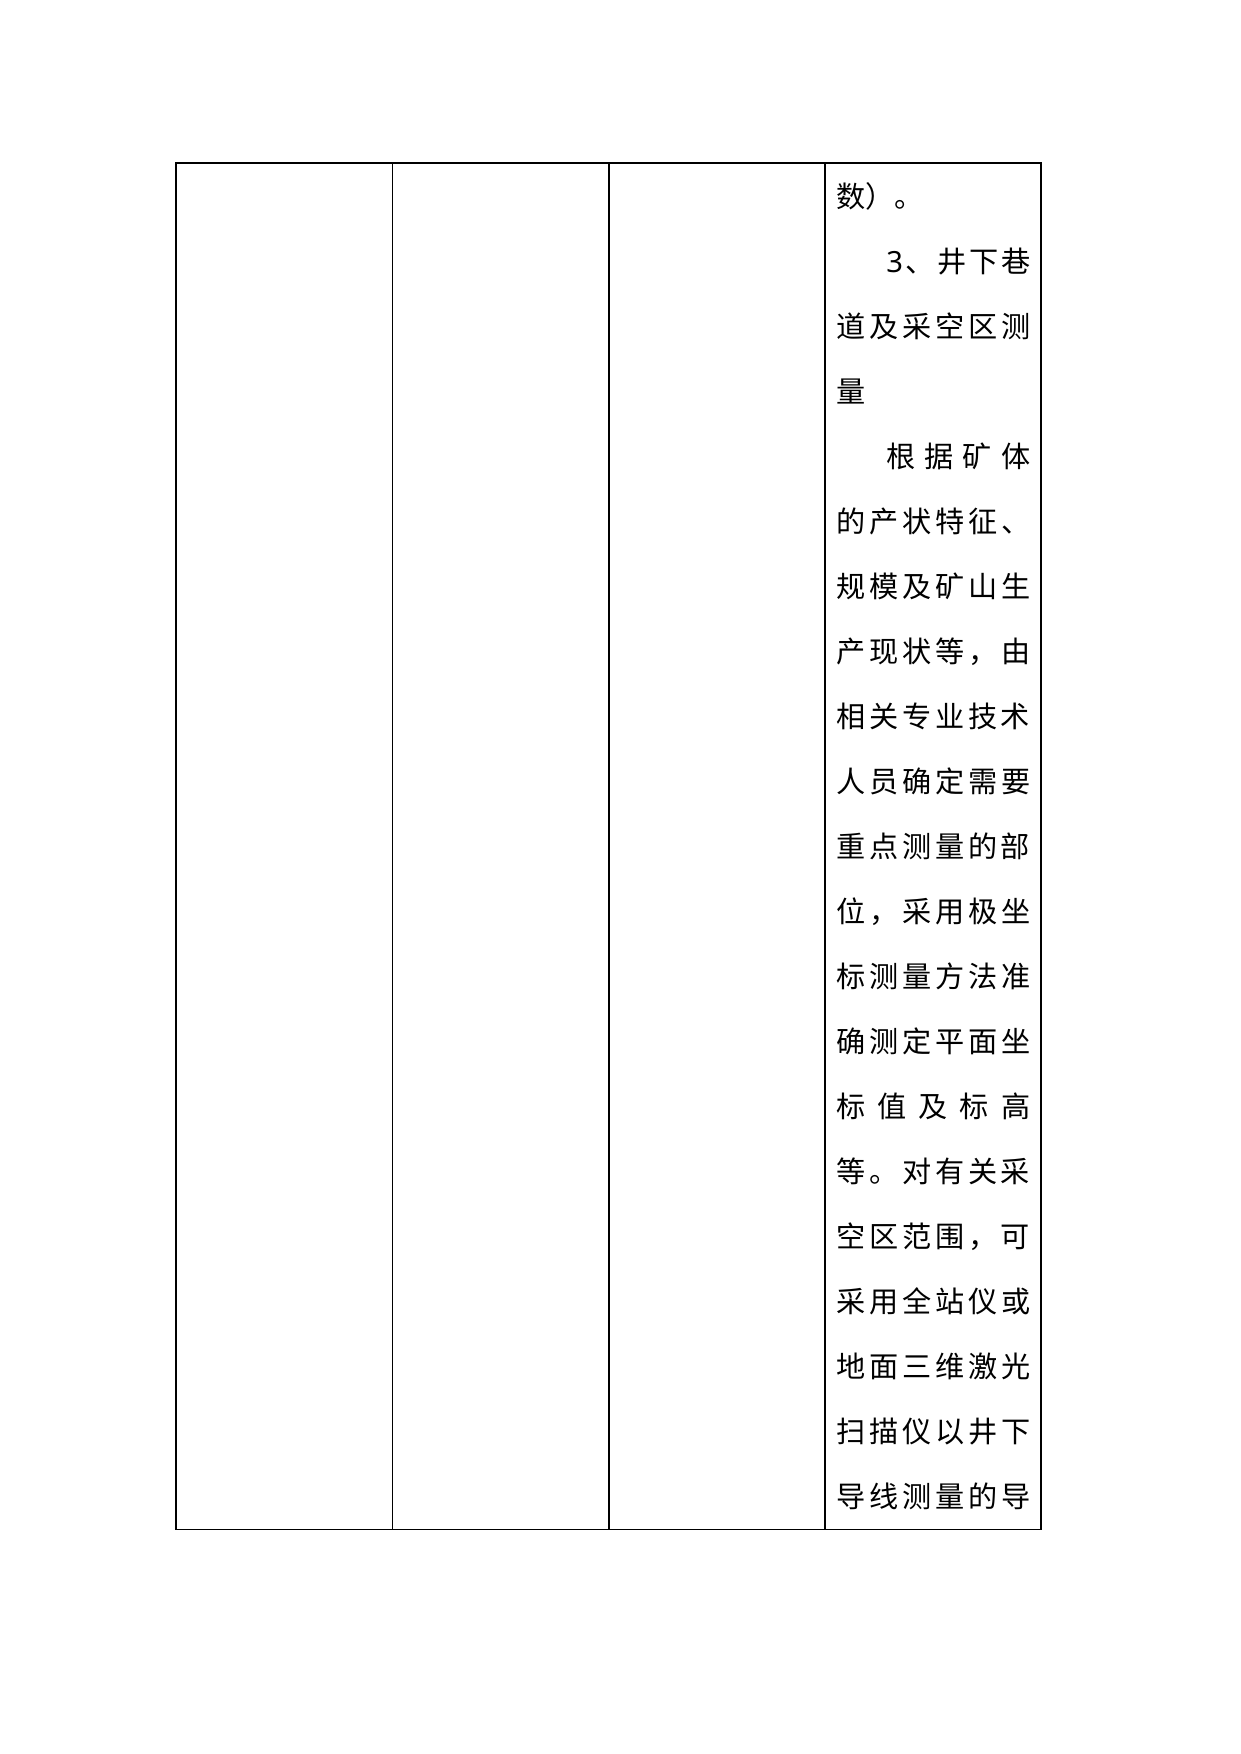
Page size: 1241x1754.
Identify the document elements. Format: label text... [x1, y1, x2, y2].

table_cell [177, 164, 392, 1528]
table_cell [826, 164, 1040, 1528]
table_cell 1 [393, 164, 608, 1528]
table_cell [610, 164, 824, 1528]
